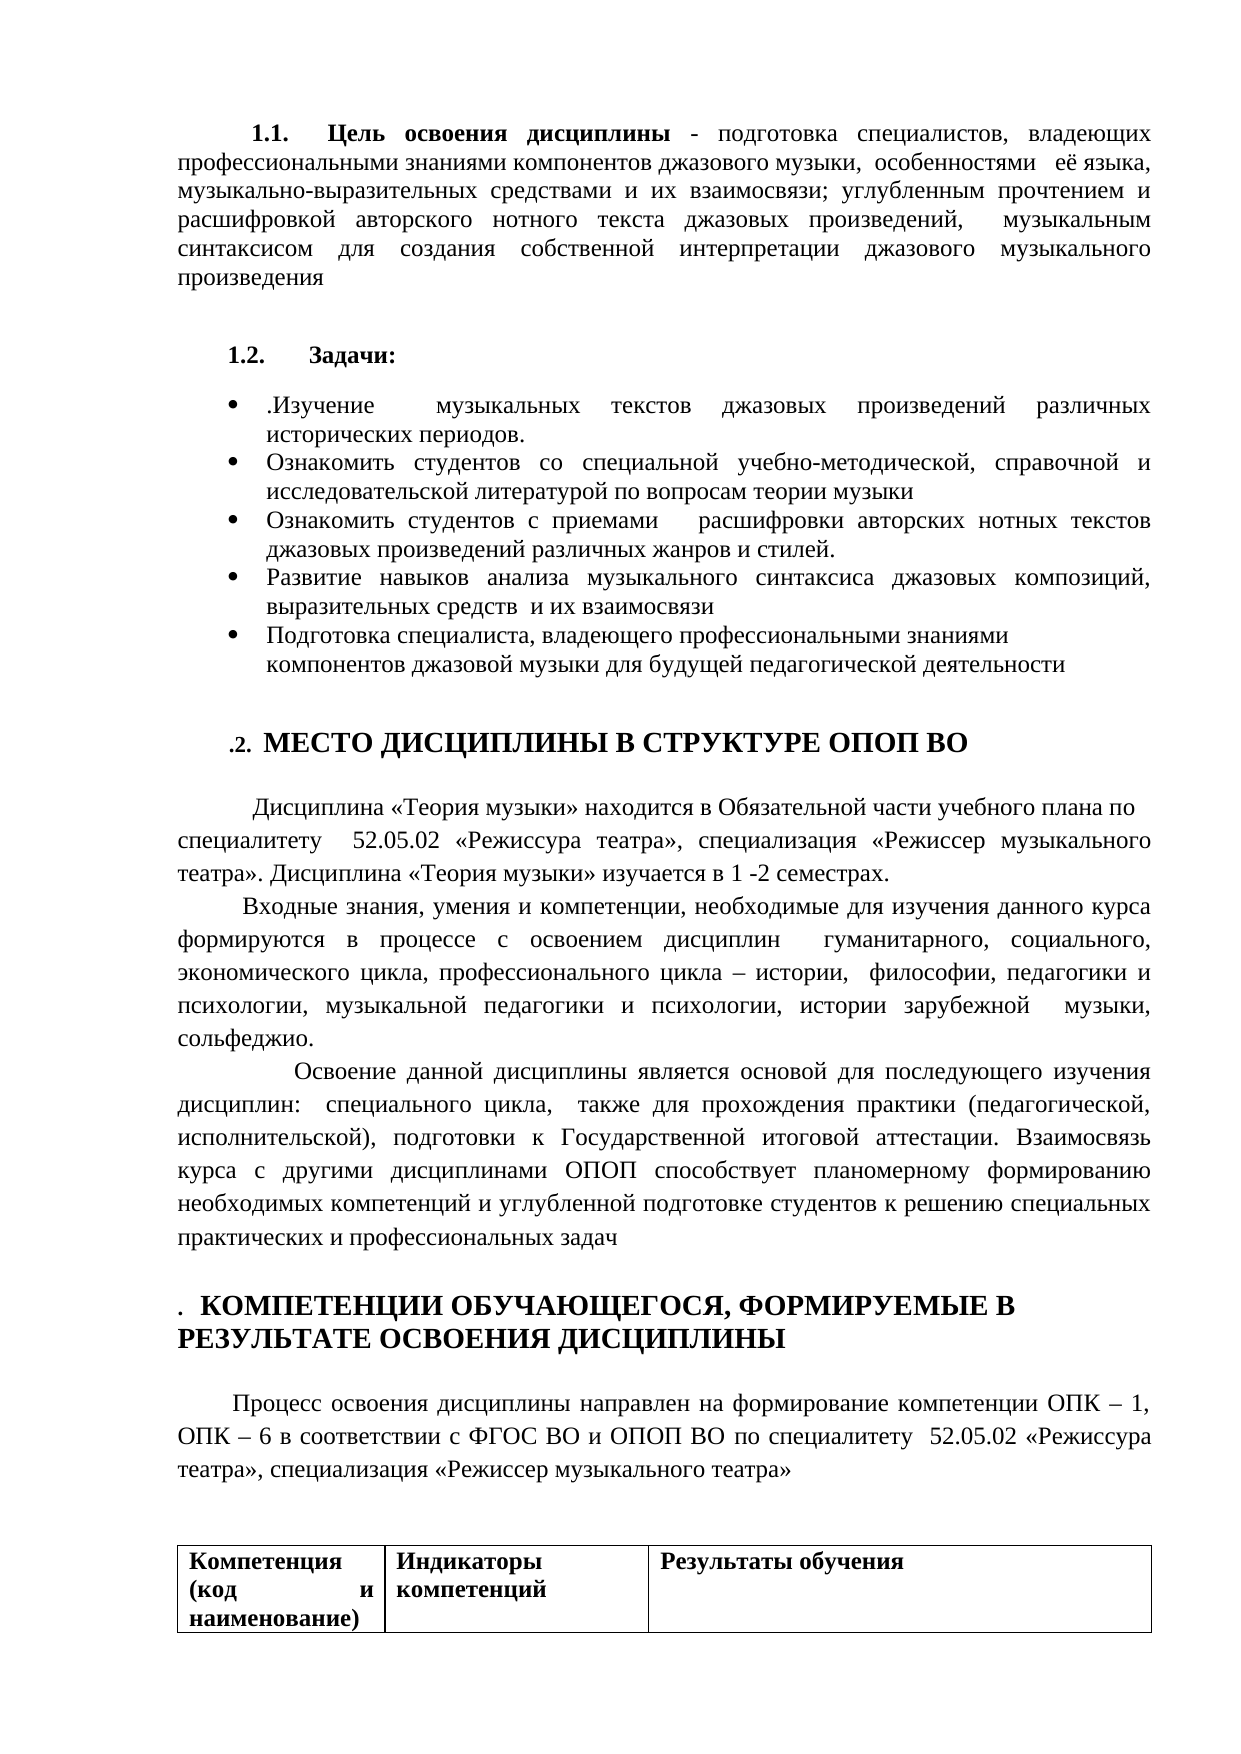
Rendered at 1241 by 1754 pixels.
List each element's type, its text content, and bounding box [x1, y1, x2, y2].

text 1.2. Задачи: [177, 340, 1152, 369]
list Ознакомить студентов с приемами расшифровки авторских нотных текстов джазовых произведений различных жанров и стилей. [229, 505, 1152, 562]
text Дисциплина «Теория музыки» находится в Обязательной части учебного плана по [252, 792, 1152, 821]
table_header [178, 1546, 384, 1632]
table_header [386, 1546, 648, 1632]
text специалитету 52.05.02 «Режиссура театра», специализация «Режиссер музыкального театра». Дисциплина «Теория музыки» изучается в 1 -2 семестрах. [177, 825, 1152, 887]
list Ознакомить студентов со специальной учебно-методической, справочной и исследовательской литературой по вопросам теории музыки [229, 447, 1152, 505]
text 1.1. Цель освоения дисциплины - подготовка специалистов, владеющих профессиональными знаниями компонентов джазового музыки, особенностями её языка, музыкально-выразительных средствами и их взаимосвязи; углубленным прочтением и расшифровкой авторского нотного текста джазовых произведений, музыкальным синтаксисом для создания собственной интерпретации джазового музыкального произведения [177, 118, 1152, 291]
text Процесс освоения дисциплины направлен на формирование компетенции ОПК – 1, ОПК – 6 в соответствии с ФГОС ВО и ОПОП ВО по специалитету 52.05.02 «Режиссура театра», специализация «Режиссер музыкального театра» [177, 1388, 1152, 1483]
text . КОМПЕТЕНЦИИ ОБУЧАЮЩЕГОСЯ, ФОРМИРУЕМЫЕ В РЕЗУЛЬТАТЕ ОСВОЕНИЯ ДИСЦИПЛИНЫ [177, 1288, 1152, 1355]
list .Изучение музыкальных текстов джазовых произведений различных исторических периодов. [229, 390, 1152, 447]
text Входные знания, умения и компетенции, необходимые для изучения данного курса формируются в процессе с освоением дисциплин гуманитарного, социального, экономического цикла, профессионального цикла – истории, философии, педагогики и психологии, музыкальной педагогики и психологии, истории зарубежной музыки, сольфеджио. [177, 891, 1152, 1052]
list Развитие навыков анализа музыкального синтаксиса джазовых композиций, выразительных средств и их взаимосвязи [229, 562, 1152, 620]
text .2. МЕСТО ДИСЦИПЛИНЫ В СТРУКТУРЕ ОПОП ВО [177, 725, 1152, 759]
text Освоение данной дисциплины является основой для последующего изучения дисциплин: специального цикла, также для прохождения практики (педагогической, исполнительской), подготовки к Государственной итоговой аттестации. Взаимосвязь курса с другими дисциплинами ОПОП способствует планомерному формированию необходимых компетенций и углубленной подготовке студентов к решению специальных практических и профессиональных задач [177, 1056, 1152, 1250]
table_header Результаты обучения [649, 1546, 1151, 1632]
list Подготовка специалиста, владеющего профессиональными знаниями компонентов джазовой музыки для будущей педагогической деятельности [229, 620, 1152, 677]
